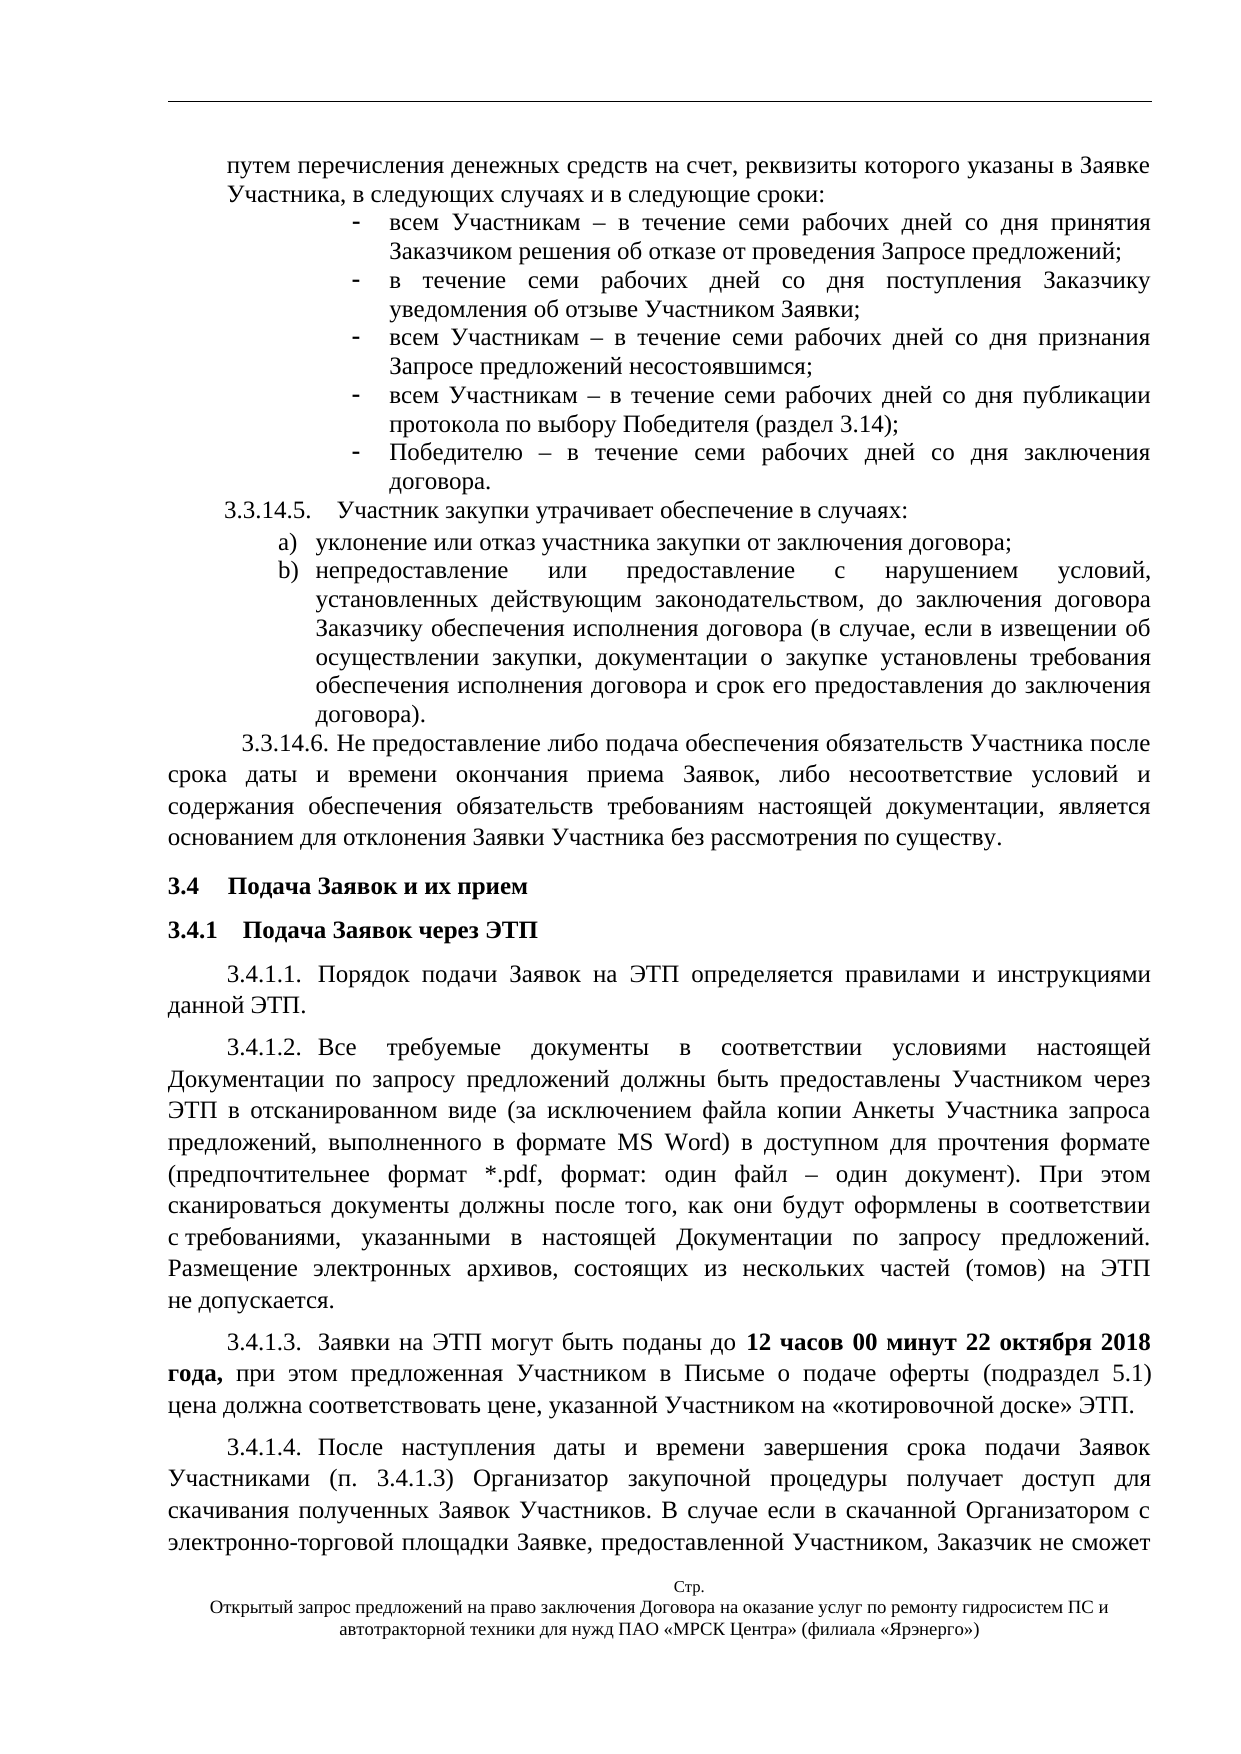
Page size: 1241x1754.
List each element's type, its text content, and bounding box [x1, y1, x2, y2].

list Участник закупки утрачивает обеспечение в случаях: [168, 495, 1152, 524]
list непредоставление или предоставление с нарушением условий, установленных действующим законодательством, до заключения договора Заказчику обеспечения исполнения договора (в случае, если в извещении об осуществлении закупки, документации о закупке установлены требования обеспечения исполнения договора и срок его предоставления до заключения договора). [278, 555, 1152, 728]
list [227, 150, 1152, 207]
list Победителю – в течение семи рабочих дней со дня заключения договора. [352, 437, 1152, 495]
list Не предоставление либо подача обеспечения обязательств Участника после срока даты и времени окончания приема Заявок, либо несоответствие условий и содержания обеспечения обязательств требованиям настоящей документации, является основанием для отклонения Заявки Участника без рассмотрения по существу. [168, 728, 1152, 851]
subtitle Подача Заявок через ЭТП [168, 915, 1152, 943]
list Заявки на ЭТП могут быть поданы до 12 часов 00 минут 22 октября 2018 года, при этом предложенная Участником в Письме о подаче оферты (подраздел 5.1) цена должна соответствовать цене, указанной Участником на «котировочной доске» ЭТП. [168, 1327, 1152, 1419]
list Все требуемые документы в соответствии условиями настоящей Документации по запросу предложений должны быть предоставлены Участником через ЭТП в отсканированном виде (за исключением файла копии Анкеты Участника запроса предложений, выполненного в формате MS Word) в доступном для прочтения формате (предпочтительнее формат *.pdf, формат: один файл – один документ). При этом сканироваться документы должны после того, как они будут оформлены в соответствии с требованиями, указанными в настоящей Документации по запросу предложений. Размещение электронных архивов, состоящих из нескольких частей (томов) на ЭТП не допускается. [168, 1032, 1152, 1314]
list всем Участникам – в течение семи рабочих дней со дня признания Запросе предложений несостоявшимся; [352, 322, 1152, 380]
list всем Участникам – в течение семи рабочих дней со дня принятия Заказчиком решения об отказе от проведения Запросе предложений; [352, 207, 1152, 265]
list в течение семи рабочих дней со дня поступления Заказчику уведомления об отзыве Участником Заявки; [352, 265, 1152, 322]
list уклонение или отказ участника закупки от заключения договора; [278, 527, 1152, 555]
list всем Участникам – в течение семи рабочих дней со дня публикации протокола по выбору Победителя (раздел 3.14); [352, 380, 1152, 437]
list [168, 1432, 1152, 1555]
subtitle Подача Заявок и их прием [168, 871, 1152, 899]
list Порядок подачи Заявок на ЭТП определяется правилами и инструкциями данной ЭТП. [168, 959, 1152, 1019]
